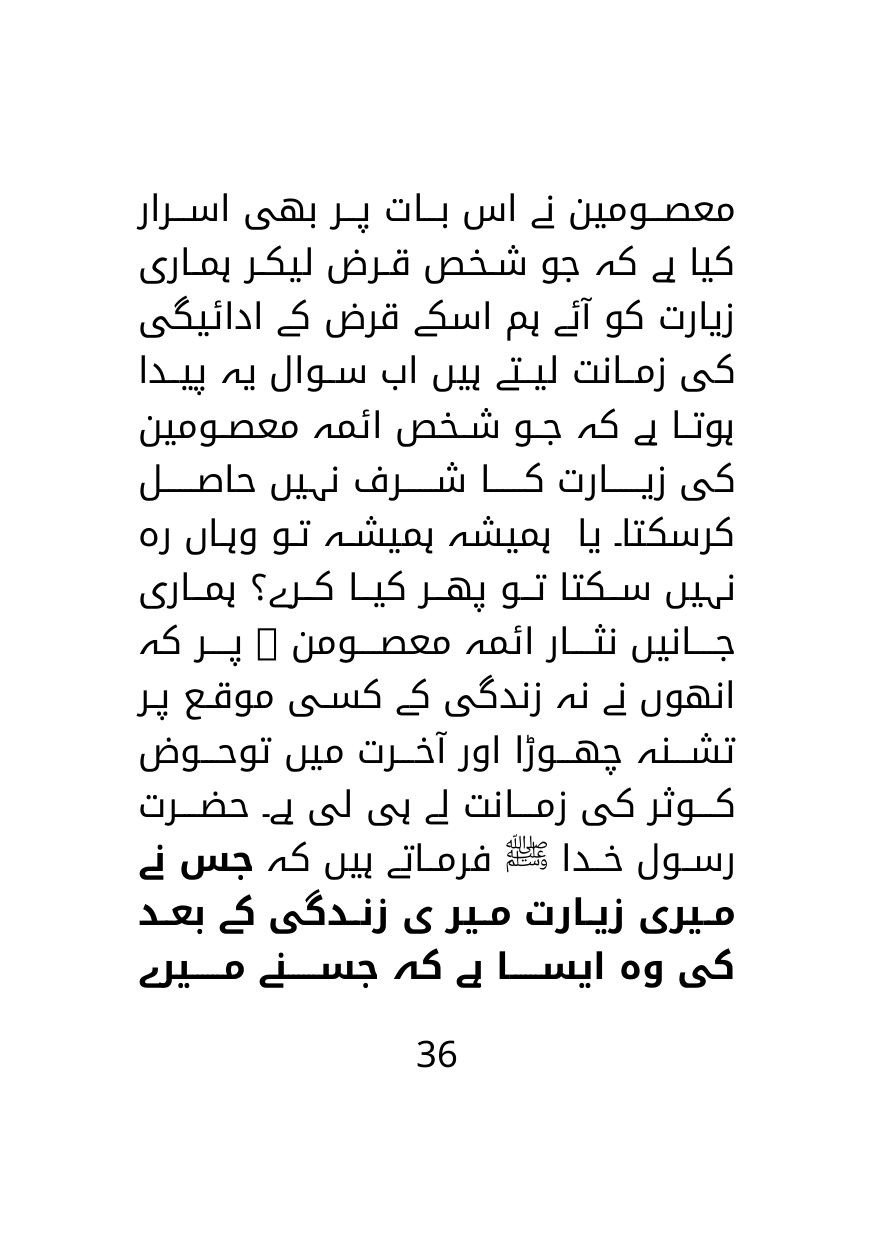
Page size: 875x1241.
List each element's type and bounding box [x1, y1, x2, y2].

text [138, 178, 736, 991]
